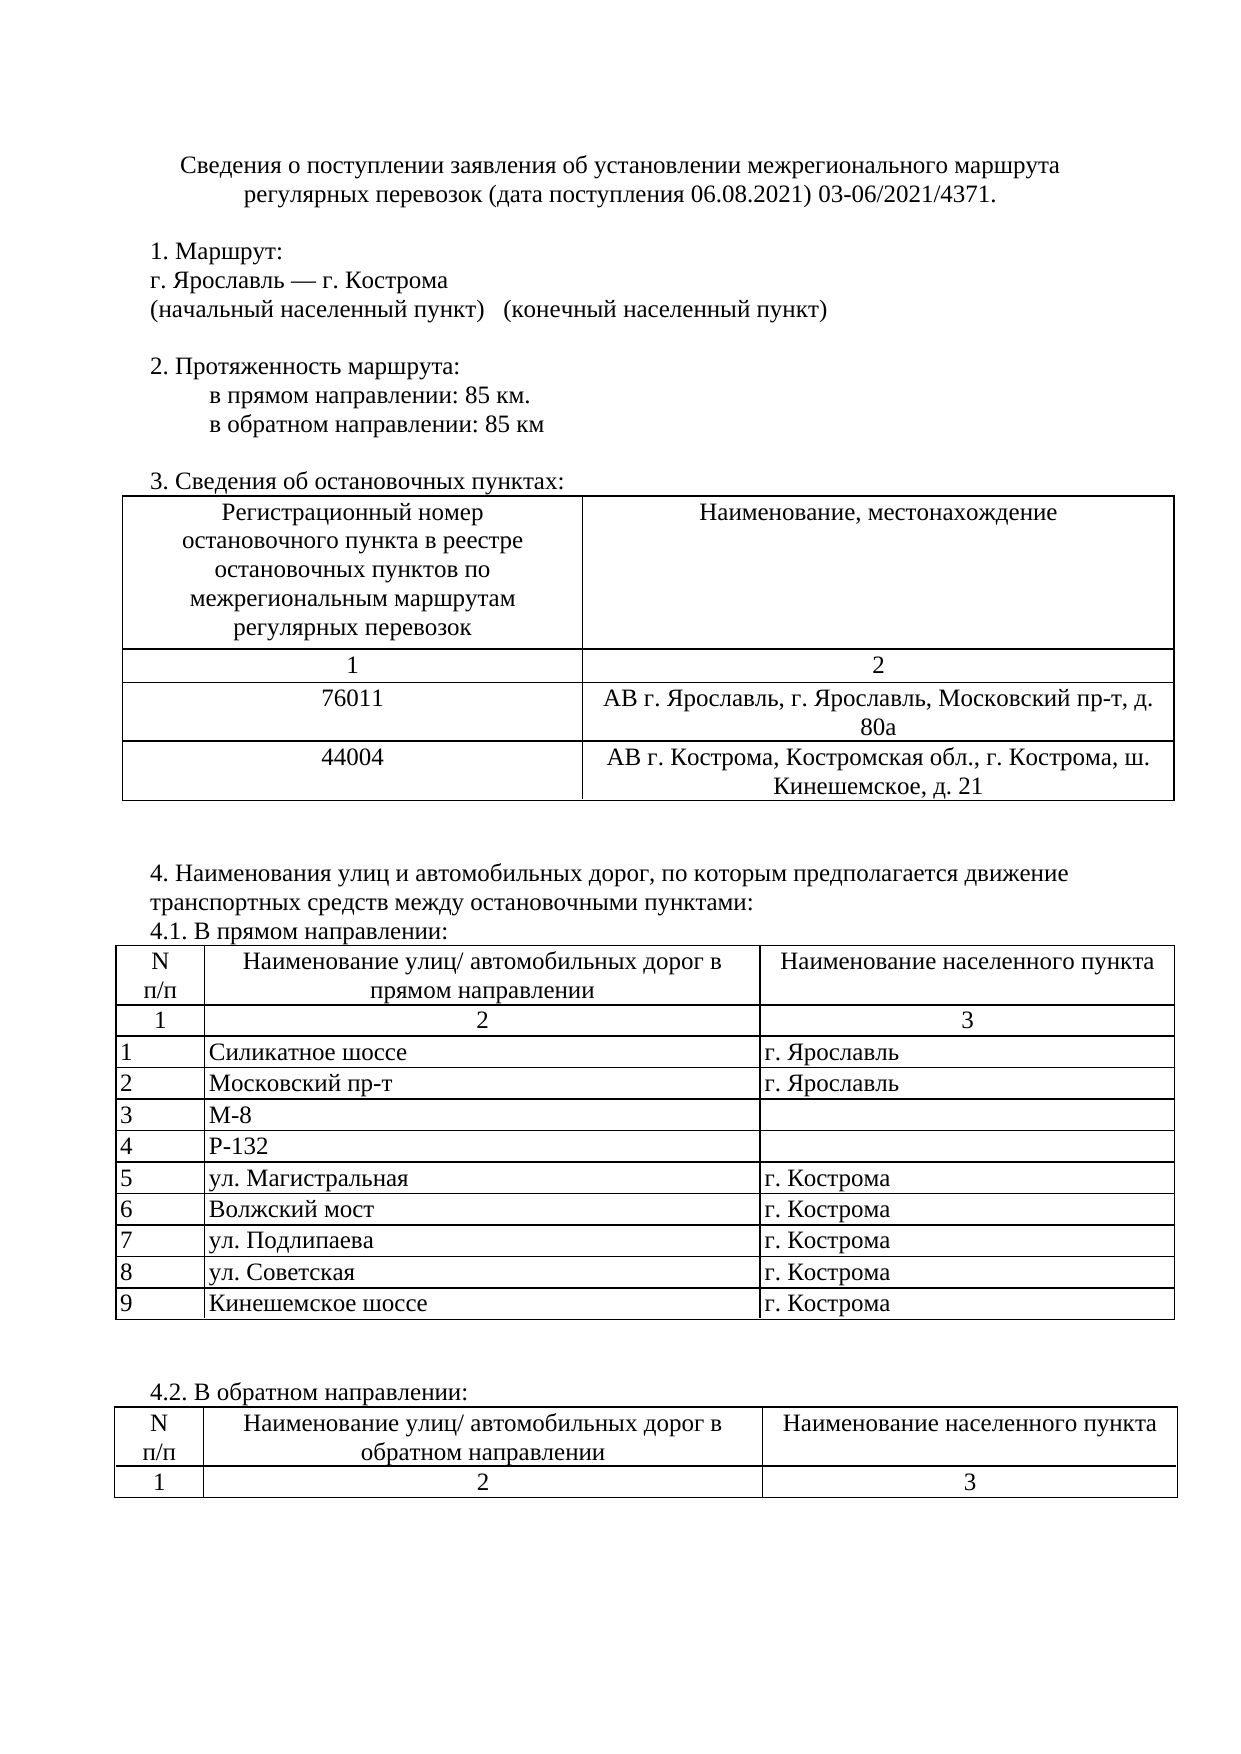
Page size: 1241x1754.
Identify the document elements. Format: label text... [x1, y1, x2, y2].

table_cell 1 [117, 1006, 204, 1035]
table_cell Силикатное шоссе [205, 1037, 759, 1067]
table_cell 3 [117, 1100, 204, 1130]
table_cell 5 [117, 1163, 204, 1193]
table_cell 6 [117, 1194, 204, 1224]
table_cell 76011 [123, 683, 582, 740]
table_cell Р-132 [205, 1131, 759, 1161]
table_cell ул. Магистральная [205, 1163, 759, 1193]
text 3. Сведения об остановочных пунктах: [150, 466, 1090, 495]
text 4.2. В обратном направлении: [150, 1377, 1090, 1406]
text г. Ярославль — г. Кострома [150, 265, 1090, 294]
table_header N п/п [117, 946, 204, 1004]
table_cell 8 [117, 1257, 204, 1287]
table_cell АВ г. Ярославль, г. Ярославль, Московский пр-т, д. 80а [583, 683, 1173, 740]
table_header Наименование, местонахождение [583, 497, 1173, 648]
text 2. Протяженность маршрута: [150, 351, 1090, 380]
table_cell 1 [123, 650, 582, 681]
table_cell 1 [115, 1466, 203, 1497]
table_cell 2 [583, 650, 1173, 681]
table_cell Московский пр-т [205, 1068, 759, 1098]
table_cell г. Кострома [761, 1163, 1174, 1193]
table_cell 44004 [123, 742, 582, 799]
text в прямом направлении: 85 км. [150, 380, 1090, 409]
table_cell 3 [763, 1465, 1177, 1497]
table_cell 4 [117, 1131, 204, 1161]
table_cell 1 [117, 1037, 204, 1067]
table_header Наименование населенного пункта [763, 1408, 1177, 1465]
table_header Наименование улиц/ автомобильных дорог в прямом направлении [205, 946, 759, 1004]
table_cell 2 [117, 1068, 204, 1098]
table_cell ул. Советская [205, 1257, 759, 1287]
text 4. Наименования улиц и автомобильных дорог, по которым предполагается движение транспортных средств между остановочными пунктами: [150, 858, 1090, 916]
table_header N п/п [115, 1408, 203, 1465]
table_header Наименование населенного пункта [761, 946, 1174, 1004]
table_cell АВ г. Кострома, Костромская обл., г. Кострома, ш. Кинешемское, д. 21 [583, 742, 1173, 799]
text Сведения о поступлении заявления об установлении межрегионального маршрута регулярных перевозок (дата поступления 06.08.2021) 03-06/2021/4371. [150, 150, 1090, 207]
table_cell 2 [204, 1467, 762, 1497]
table_cell г. Ярославль [761, 1068, 1174, 1098]
table_cell г. Кострома [761, 1289, 1174, 1318]
table_header Наименование улиц/ автомобильных дорог в обратном направлении [204, 1408, 762, 1465]
table_cell [761, 1131, 1174, 1161]
text 4.1. В прямом направлении: [150, 916, 1090, 945]
table_cell г. Кострома [761, 1194, 1174, 1224]
table_cell 3 [761, 1006, 1174, 1035]
table_cell 7 [117, 1226, 204, 1256]
table_cell 9 [117, 1289, 204, 1318]
table_cell [761, 1100, 1174, 1130]
text 1. Маршрут: [150, 236, 1090, 265]
text (начальный населенный пункт) (конечный населенный пункт) [150, 294, 1090, 322]
table_cell 2 [205, 1006, 759, 1035]
table_cell Волжский мост [205, 1194, 759, 1224]
text в обратном направлении: 85 км [150, 409, 1090, 437]
table_cell г. Кострома [761, 1226, 1174, 1256]
table_cell ул. Подлипаева [205, 1226, 759, 1256]
table_cell г. Ярославль [761, 1037, 1174, 1067]
table_cell г. Кострома [761, 1257, 1174, 1287]
table_cell М-8 [205, 1100, 759, 1130]
table_header Регистрационный номер остановочного пункта в реестре остановочных пунктов по межрегиональным маршрутам регулярных перевозок [123, 497, 582, 648]
table_cell Кинешемское шоссе [205, 1289, 759, 1318]
